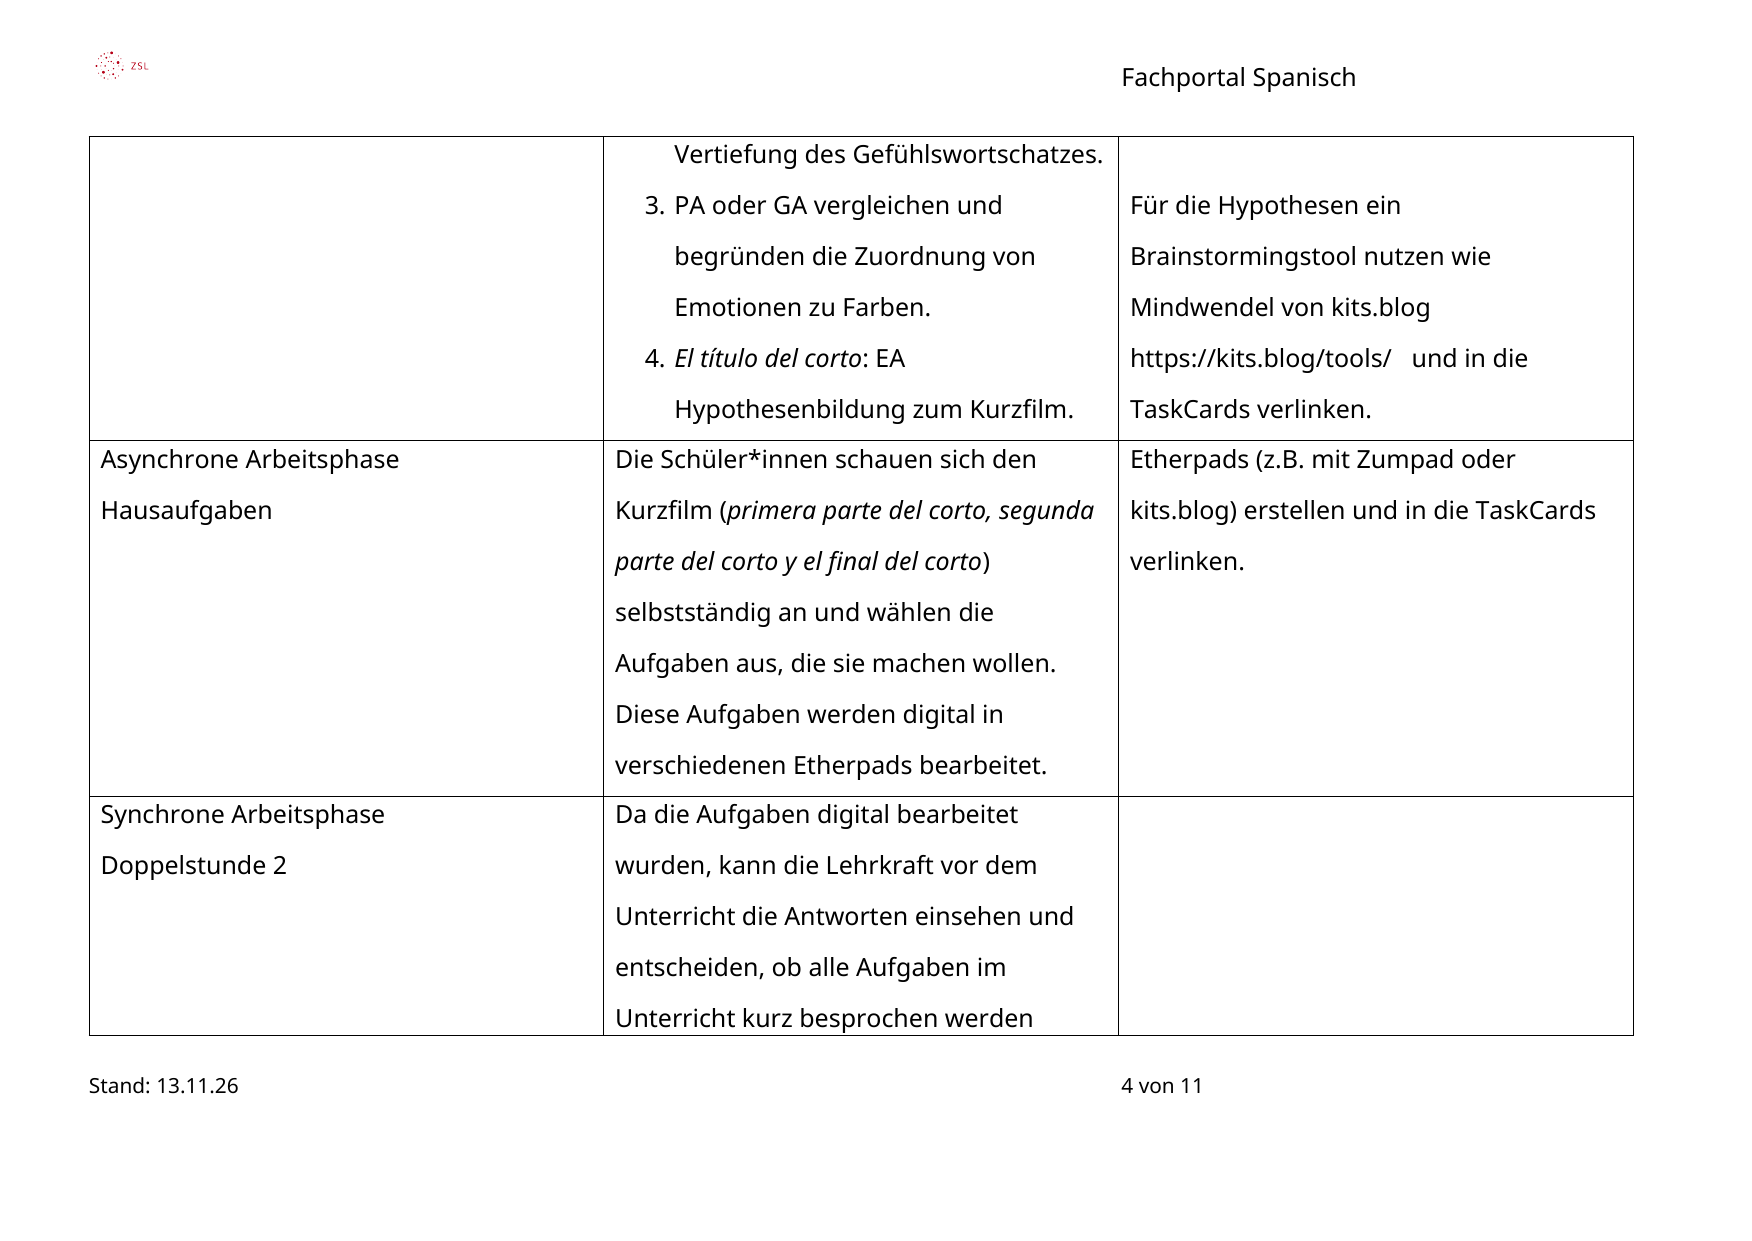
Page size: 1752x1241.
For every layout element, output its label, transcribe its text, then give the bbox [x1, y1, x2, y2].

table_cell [1119, 137, 1633, 440]
table_cell Asynchrone Arbeitsphase Hausaufgaben [90, 441, 603, 796]
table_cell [604, 137, 1118, 440]
table_cell Etherpads (z.B. mit Zumpad oder kits.blog) erstellen und in die TaskCards verlinken. [1119, 441, 1633, 796]
table_cell Die Schüler*innen schauen sich den Kurzfilm (primera parte del corto, segunda parte del corto y el final del corto) selbstständig an und wählen die Aufgaben aus, die sie machen wollen. Diese Aufgaben werden digital in verschiedenen Etherpads bearbeitet. [604, 441, 1118, 796]
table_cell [604, 797, 1118, 1035]
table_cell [90, 797, 603, 1035]
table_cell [90, 137, 603, 440]
picture [88, 44, 156, 87]
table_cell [1119, 797, 1633, 1035]
